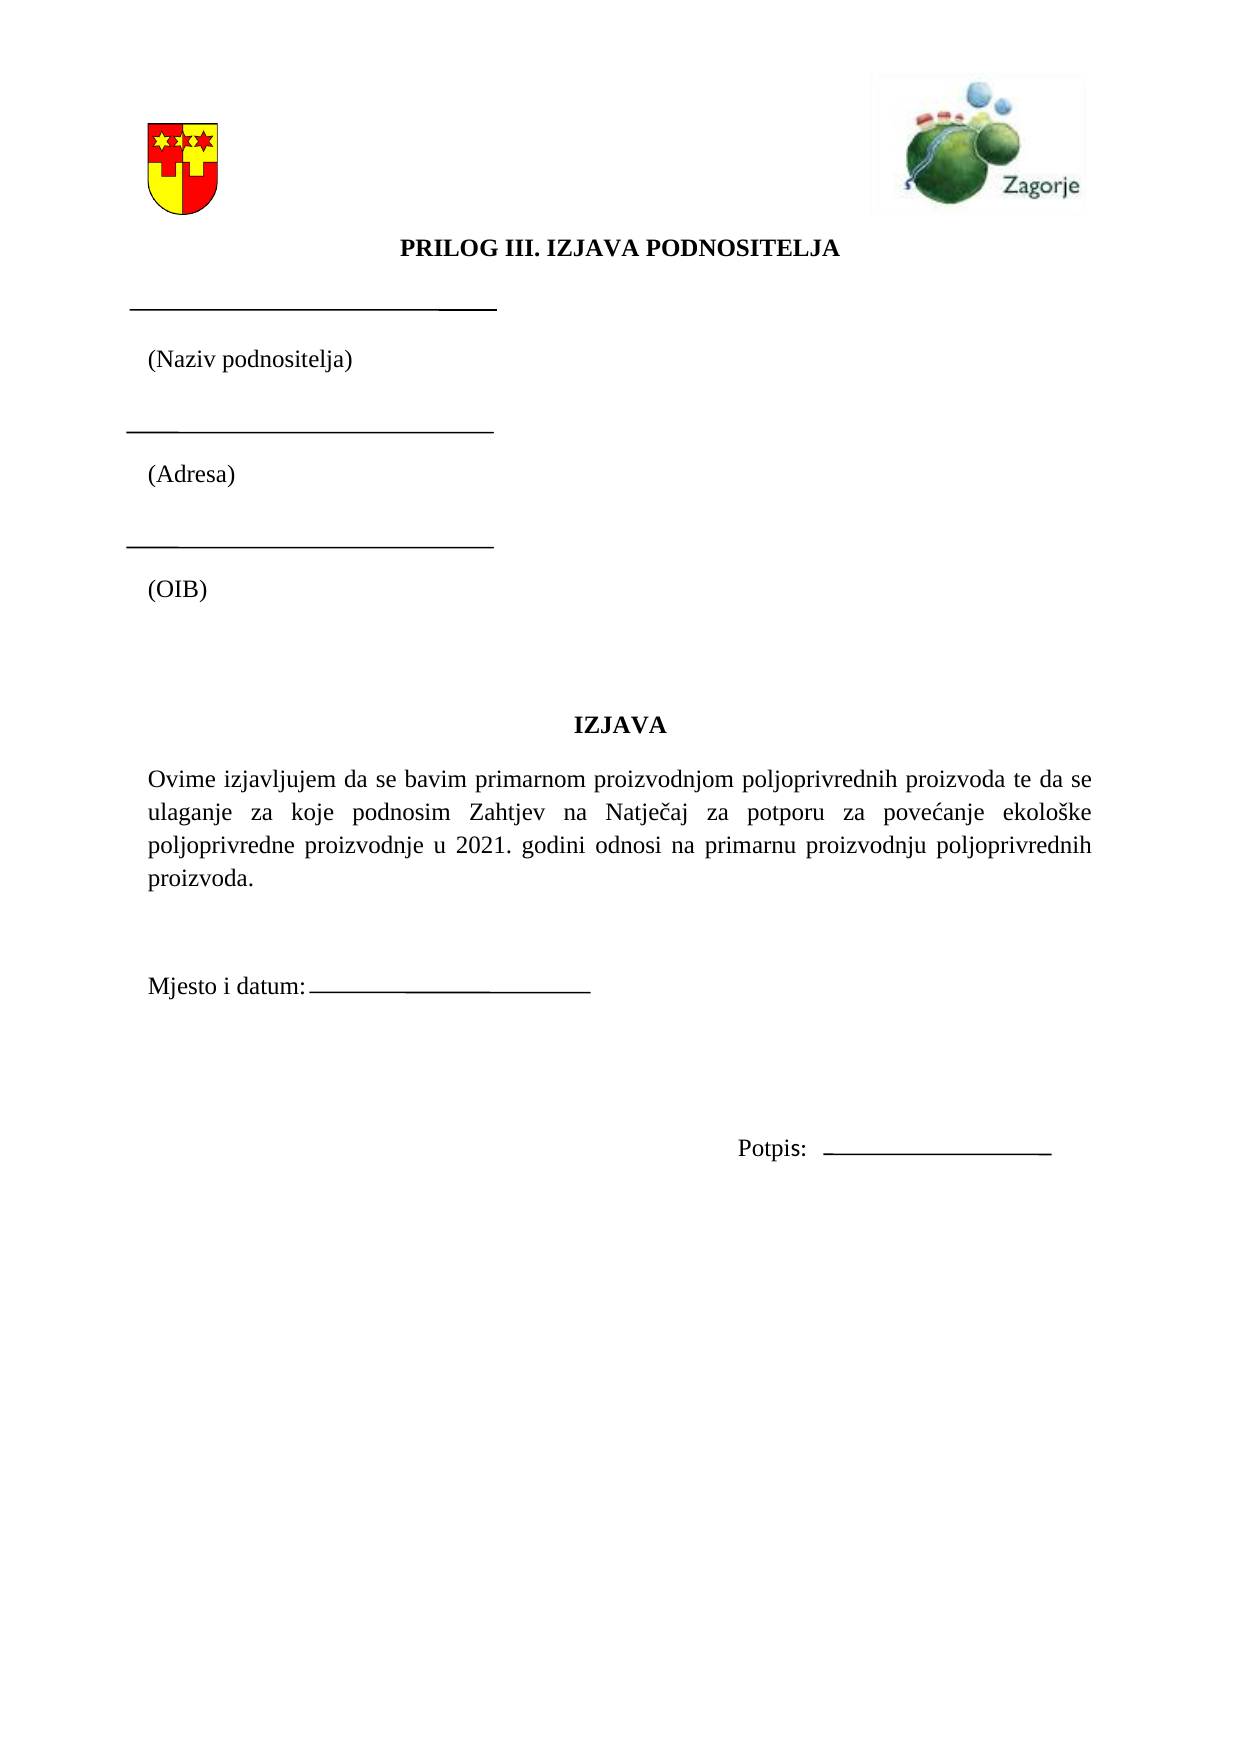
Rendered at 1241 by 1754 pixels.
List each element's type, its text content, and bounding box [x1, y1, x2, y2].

text (Adresa) [148, 459, 1093, 488]
text Mjesto i datum: [148, 971, 1093, 1000]
picture [869, 73, 1087, 215]
text IZJAVA [148, 710, 1093, 739]
text Ovime izjavljujem da se bavim primarnom proizvodnjom poljoprivrednih proizvoda te da se ulaganje za koje podnosim Zahtjev na Natječaj za potporu za povećanje ekološke poljoprivredne proizvodnje u 2021. godini odnosi na primarnu proizvodnju poljoprivrednih proizvoda. [148, 764, 1093, 892]
text (Naziv podnositelja) [148, 344, 1093, 373]
text Potpis: [339, 1133, 1093, 1163]
picture [147, 123, 218, 215]
text (OIB) [148, 574, 1093, 603]
